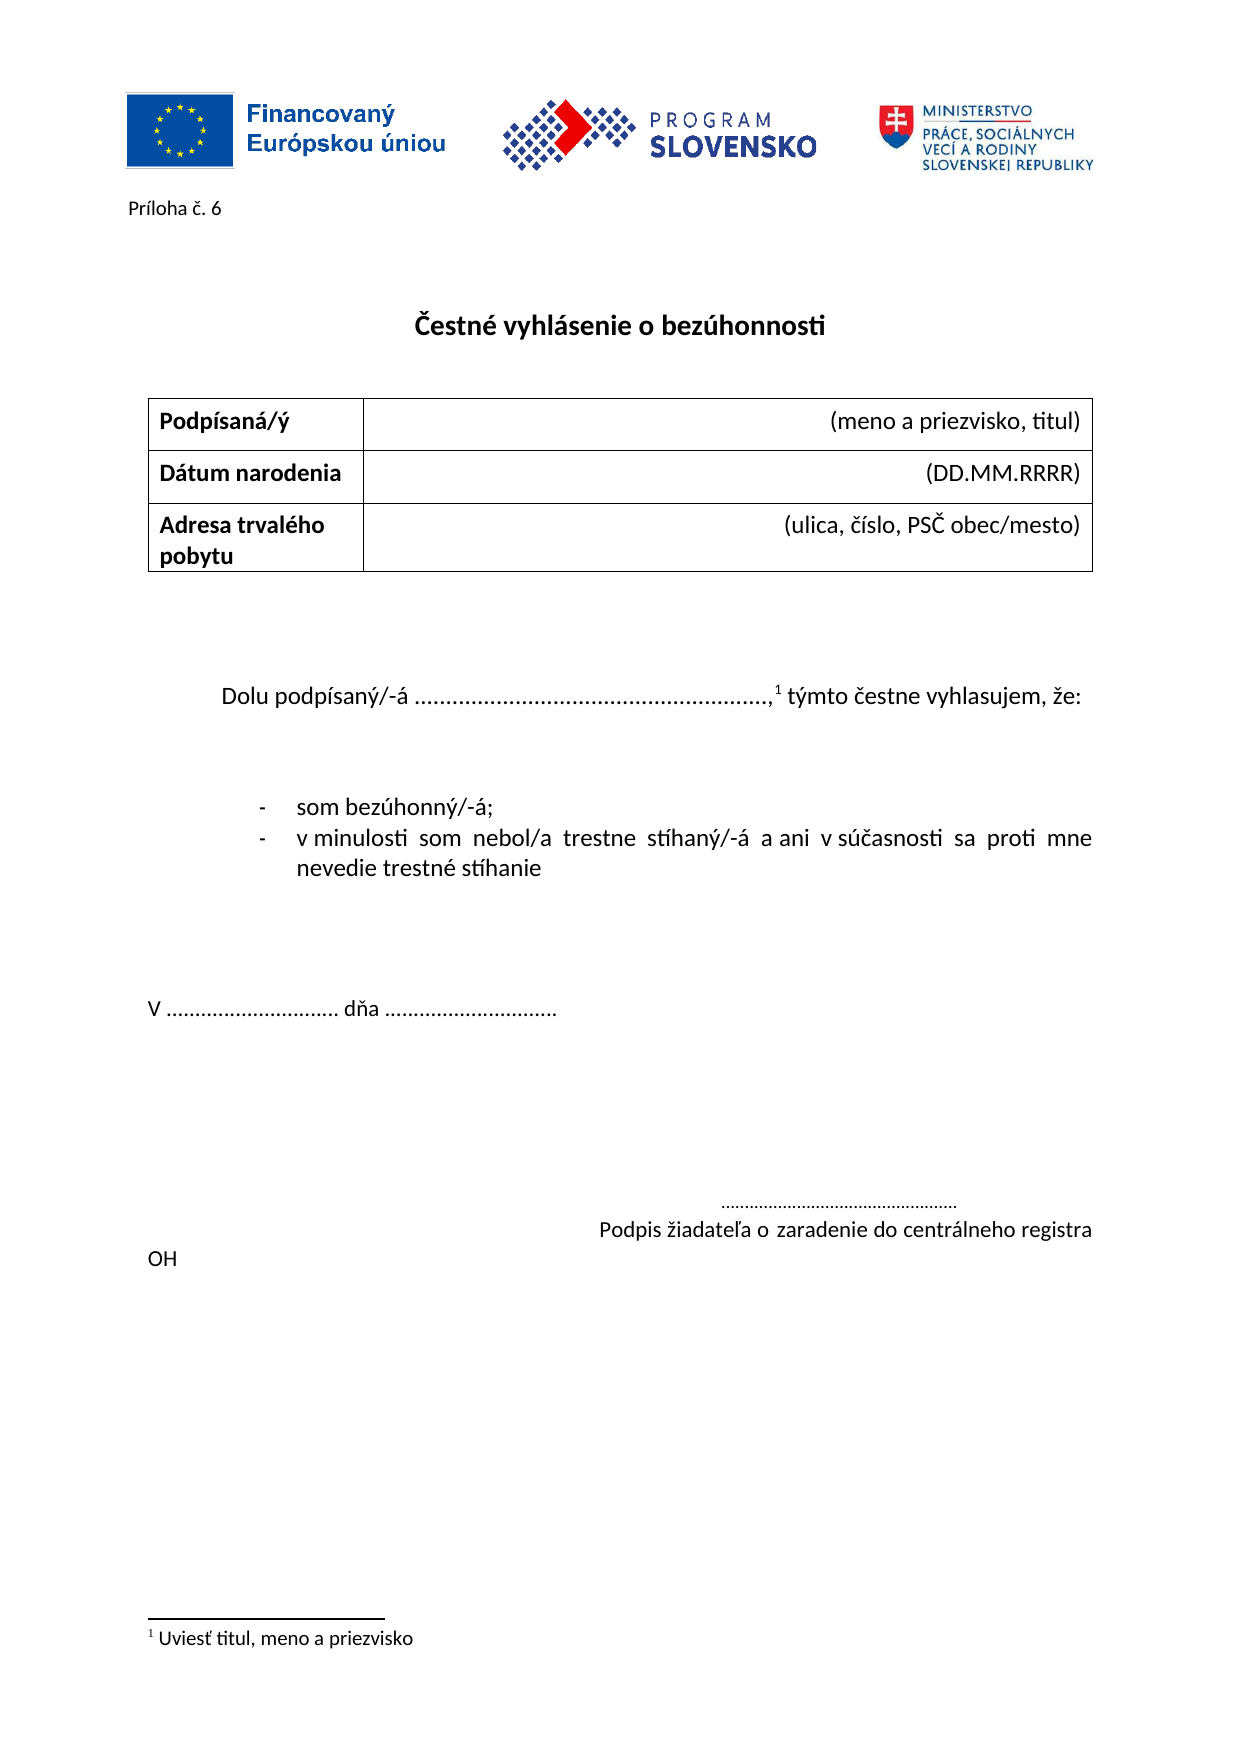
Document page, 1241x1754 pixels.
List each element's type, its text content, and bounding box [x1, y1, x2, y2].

table_header (meno a priezvisko, titul) [364, 399, 1092, 450]
picture [122, 91, 817, 171]
text .................................................. Podpis žiadateľa o zaradenie do centrálneho registra OH [148, 1191, 1093, 1272]
table_cell Adresa trvalého pobytu [149, 504, 363, 571]
table_cell (DD.MM.RRRR) [364, 451, 1092, 502]
list v minulosti som nebol/a trestne stíhaný/-á a ani v súčasnosti sa proti mne nevedie trestné stíhanie [259, 822, 1093, 883]
picture [878, 105, 1094, 171]
text Príloha č. 6 [88, 196, 1196, 221]
table_cell Dátum narodenia [149, 451, 363, 502]
table_cell (ulica, číslo, PSČ obec/mesto) [364, 504, 1092, 571]
list som bezúhonný/-á; [259, 791, 1093, 822]
text V .............................. dňa .............................. [148, 994, 1093, 1022]
text Dolu podpísaný/-á ........................................................, týmto čestne vyhlasujem, že: [148, 680, 1093, 711]
text Čestné vyhlásenie o bezúhonnosti [148, 307, 1093, 343]
table_header Podpísaná/ý [149, 399, 363, 450]
